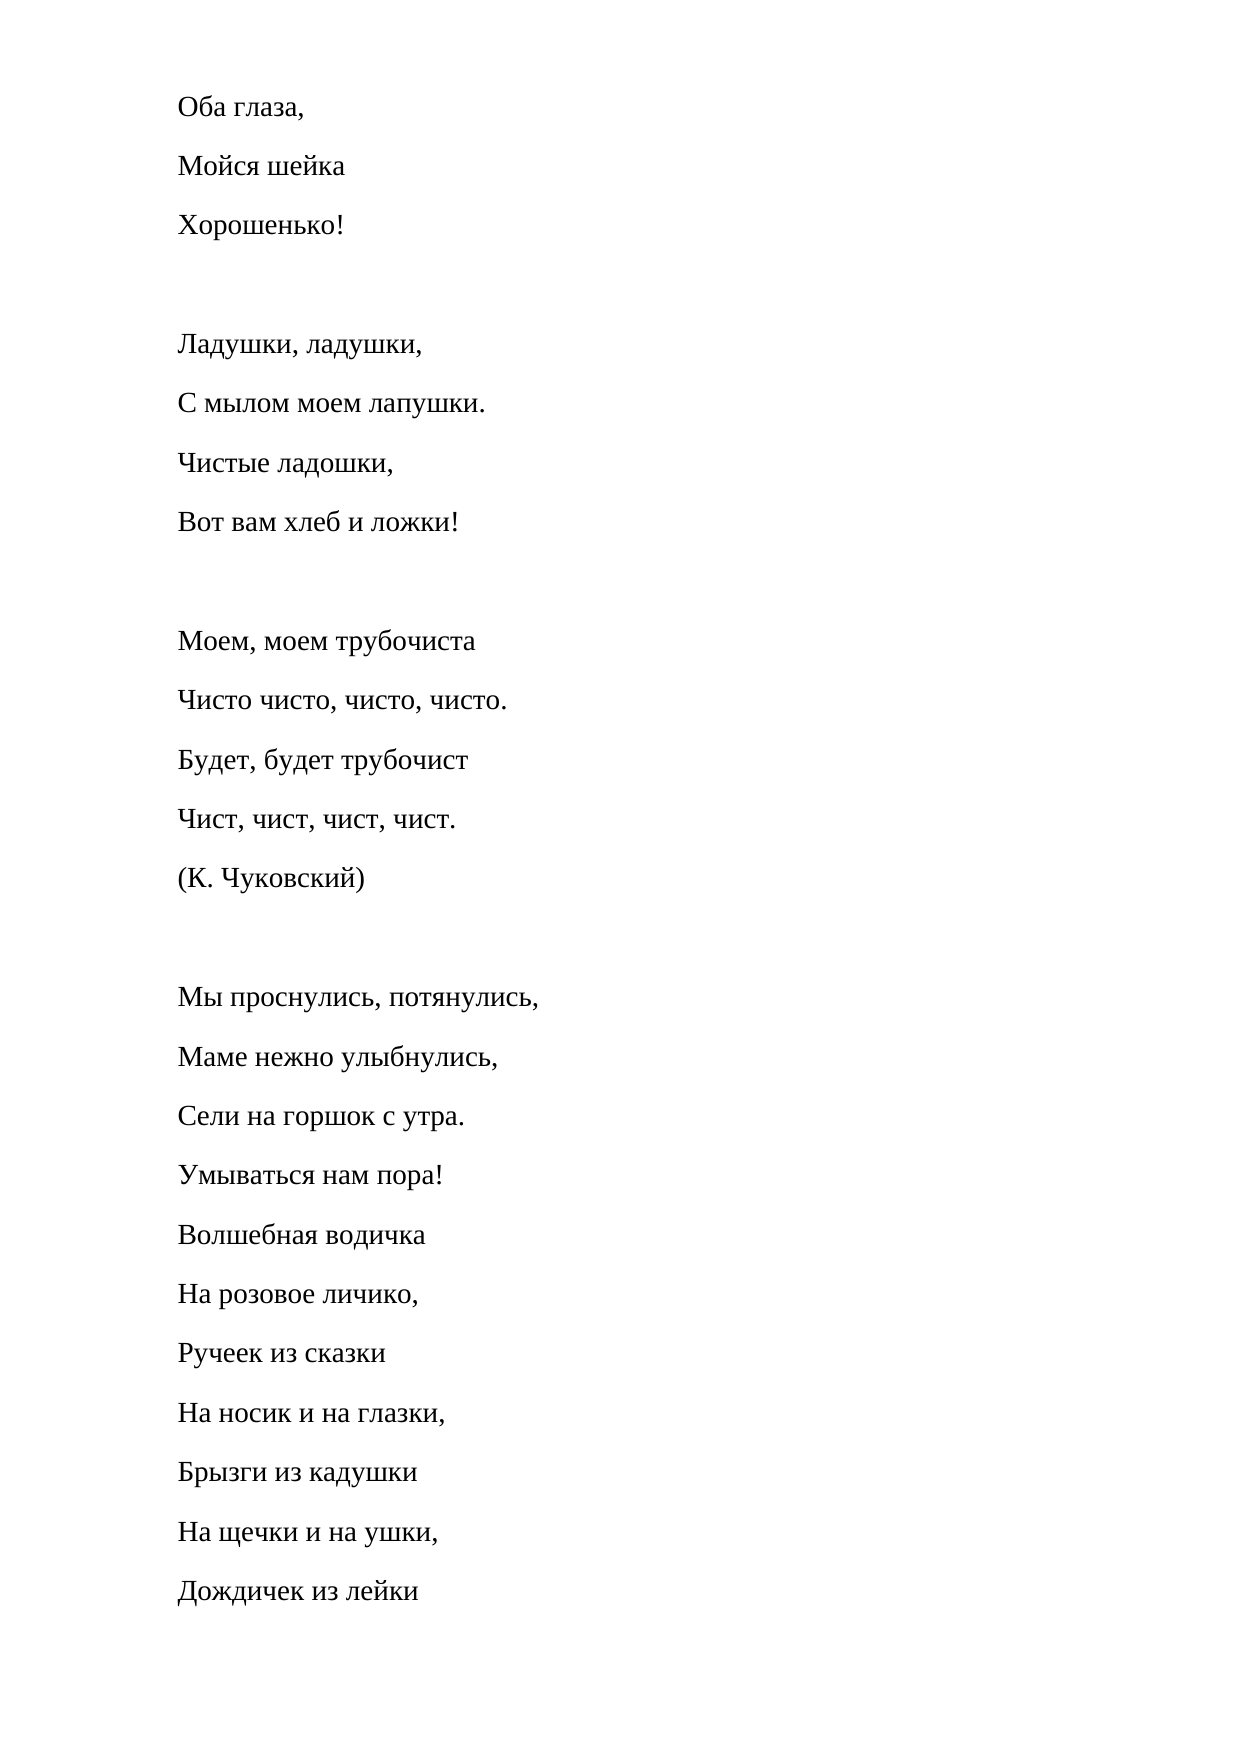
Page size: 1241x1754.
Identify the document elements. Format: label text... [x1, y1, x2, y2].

text Ладушки, ладушки, [177, 326, 1107, 360]
text На розовое личико, [177, 1276, 1107, 1310]
text Мойся шейка [177, 148, 1107, 182]
text Дождичек из лейки [177, 1573, 1107, 1607]
text Сели на горшок с утра. [177, 1098, 1107, 1132]
text Моем, моем трубочиста [177, 623, 1107, 657]
text Чист, чист, чист, чист. [177, 801, 1107, 835]
text Вот вам хлеб и ложки! [177, 504, 1107, 538]
text На щечки и на ушки, [177, 1514, 1107, 1547]
text С мылом моем лапушки. [177, 386, 1107, 419]
text Умываться нам пора! [177, 1157, 1107, 1191]
text Брызги из кадушки [177, 1454, 1107, 1488]
text Ручеек из сказки [177, 1336, 1107, 1369]
text Будет, будет трубочист [177, 742, 1107, 775]
text Чистые ладошки, [177, 445, 1107, 478]
text Чисто чисто, чисто, чисто. [177, 682, 1107, 716]
text Волшебная водичка [177, 1217, 1107, 1250]
text Мы проснулись, потянулись, [177, 979, 1107, 1013]
text Маме нежно улыбнулись, [177, 1039, 1107, 1072]
text Хорошенько! [177, 207, 1107, 241]
text На носик и на глазки, [177, 1395, 1107, 1428]
text (К. Чуковский) [177, 861, 1107, 894]
text Оба глаза, [177, 89, 1107, 122]
